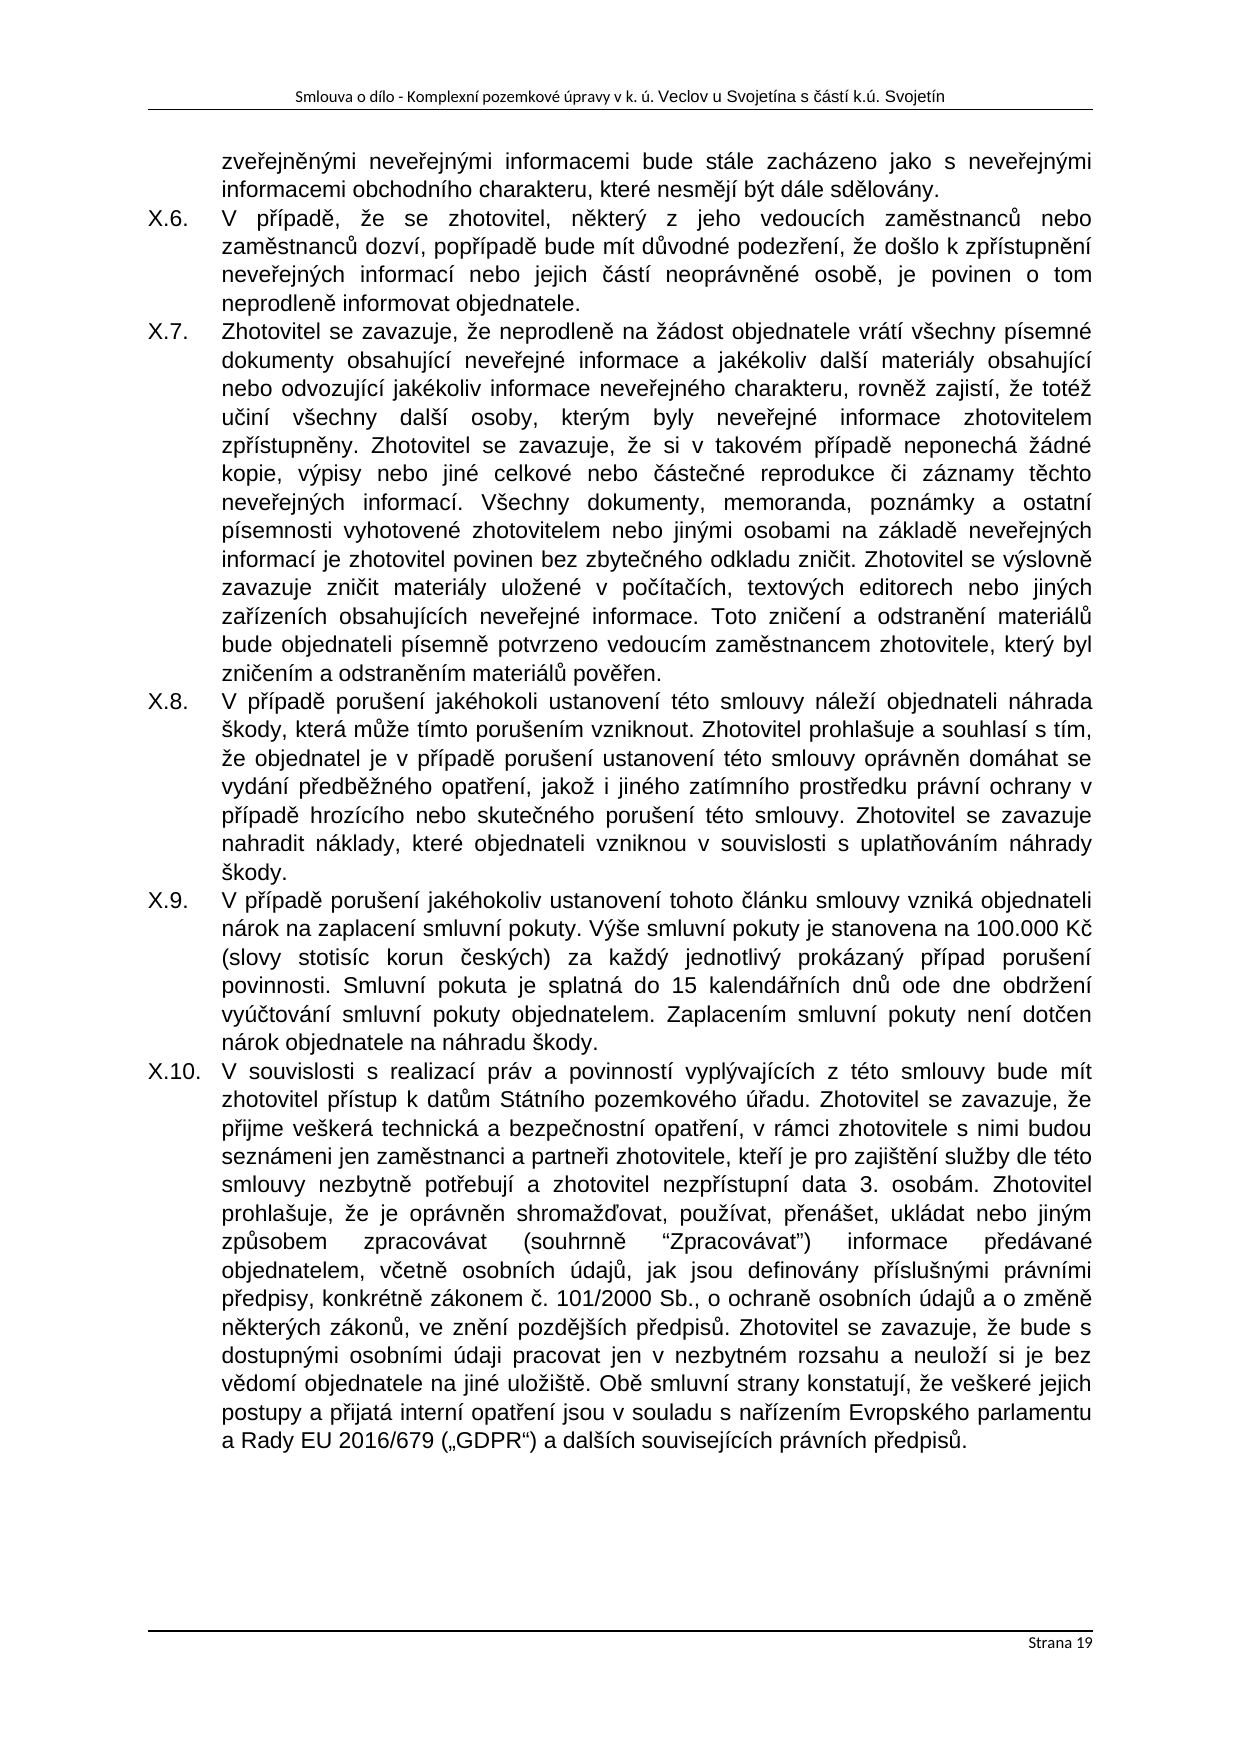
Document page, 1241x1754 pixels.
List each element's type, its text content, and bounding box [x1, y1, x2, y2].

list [148, 148, 1093, 202]
list Zhotovitel se zavazuje, že neprodleně na žádost objednatele vrátí všechny písemné dokumenty obsahující neveřejné informace a jakékoliv další materiály obsahující nebo odvozující jakékoliv informace neveřejného charakteru, rovněž zajistí, že totéž učiní všechny další osoby, kterým byly neveřejné informace zhotovitelem zpřístupněny. Zhotovitel se zavazuje, že si v takovém případě neponechá žádné kopie, výpisy nebo jiné celkové nebo částečné reprodukce či záznamy těchto neveřejných informací. Všechny dokumenty, memoranda, poznámky a ostatní písemnosti vyhotovené zhotovitelem nebo jinými osobami na základě neveřejných informací je zhotovitel povinen bez zbytečného odkladu zničit. Zhotovitel se výslovně zavazuje zničit materiály uložené v počítačích, textových editorech nebo jiných zařízeních obsahujících neveřejné informace. Toto zničení a odstranění materiálů bude objednateli písemně potvrzeno vedoucím zaměstnancem zhotovitele, který byl zničením a odstraněním materiálů pověřen. [148, 318, 1093, 686]
list V případě, že se zhotovitel, některý z jeho vedoucích zaměstnanců nebo zaměstnanců dozví, popřípadě bude mít důvodné podezření, že došlo k zpřístupnění neveřejných informací nebo jejich částí neoprávněné osobě, je povinen o tom neprodleně informovat objednatele. [148, 204, 1093, 316]
list V souvislosti s realizací práv a povinností vyplývajících z této smlouvy bude mít zhotovitel přístup k datům Státního pozemkového úřadu. Zhotovitel se zavazuje, že přijme veškerá technická a bezpečnostní opatření, v rámci zhotovitele s nimi budou seznámeni jen zaměstnanci a partneři zhotovitele, kteří je pro zajištění služby dle této smlouvy nezbytně potřebují a zhotovitel nezpřístupní data 3. osobám. Zhotovitel prohlašuje, že je oprávněn shromažďovat, používat, přenášet, ukládat nebo jiným způsobem zpracovávat (souhrnně “Zpracovávat”) informace předávané objednatelem, včetně osobních údajů, jak jsou definovány příslušnými právními předpisy, konkrétně zákonem č. 101/2000 Sb., o ochraně osobních údajů a o změně některých zákonů, ve znění pozdějších předpisů. Zhotovitel se zavazuje, že bude s dostupnými osobními údaji pracovat jen v nezbytném rozsahu a neuloží si je bez vědomí objednatele na jiné uložiště. Obě smluvní strany konstatují, že veškeré jejich postupy a přijatá interní opatření jsou v souladu s nařízením Evropského parlamentu a Rady EU 2016/679 („GDPR“) a dalších souvisejících právních předpisů. [148, 1058, 1093, 1454]
list V případě porušení jakéhokoli ustanovení této smlouvy náleží objednateli náhrada škody, která může tímto porušením vzniknout. Zhotovitel prohlašuje a souhlasí s tím, že objednatel je v případě porušení ustanovení této smlouvy oprávněn domáhat se vydání předběžného opatření, jakož i jiného zatímního prostředku právní ochrany v případě hrozícího nebo skutečného porušení této smlouvy. Zhotovitel se zavazuje nahradit náklady, které objednateli vzniknou v souvislosti s uplatňováním náhrady škody. [148, 688, 1093, 885]
list V případě porušení jakéhokoliv ustanovení tohoto článku smlouvy vzniká objednateli nárok na zaplacení smluvní pokuty. Výše smluvní pokuty je stanovena na 100.000 Kč (slovy stotisíc korun českých) za každý jednotlivý prokázaný případ porušení povinnosti. Smluvní pokuta je splatná do 15 kalendářních dnů ode dne obdržení vyúčtování smluvní pokuty objednatelem. Zaplacením smluvní pokuty není dotčen nárok objednatele na náhradu škody. [148, 887, 1093, 1056]
